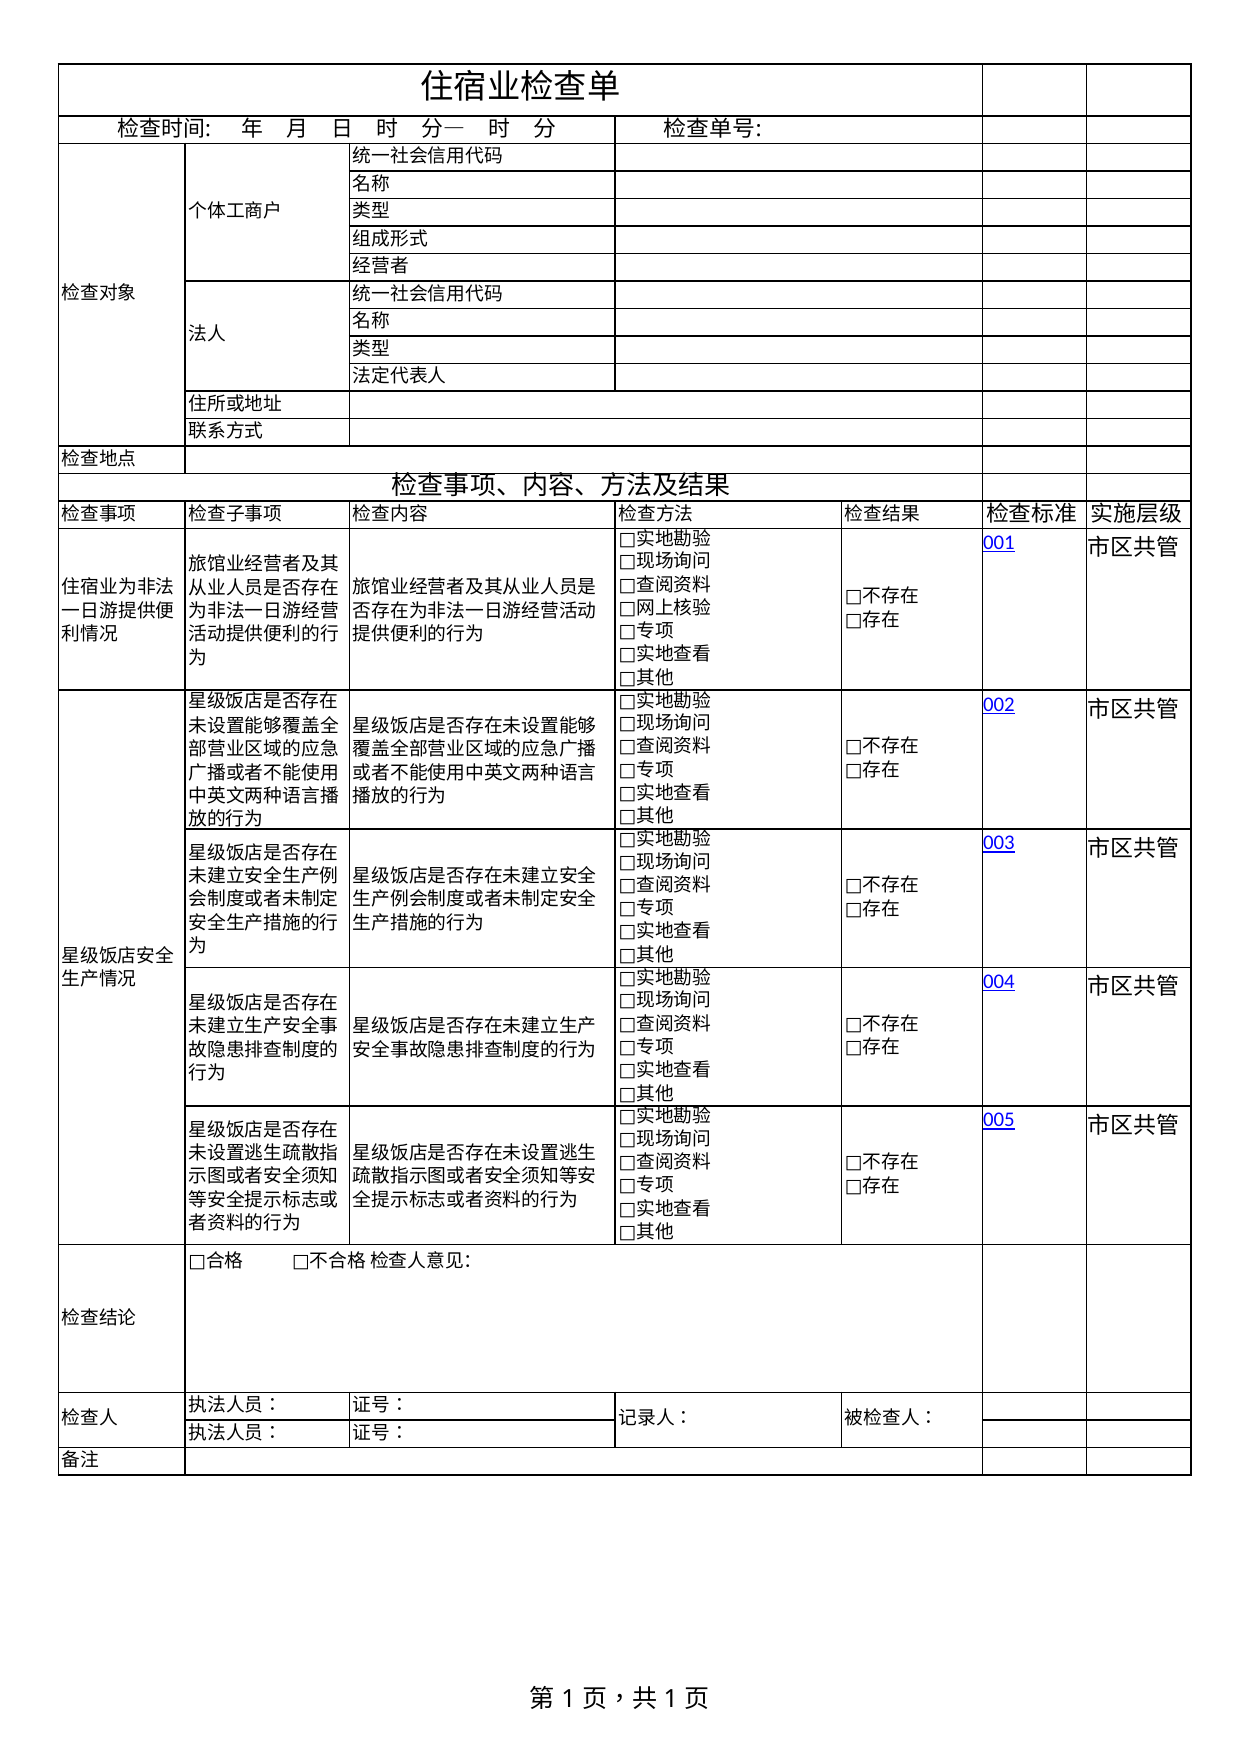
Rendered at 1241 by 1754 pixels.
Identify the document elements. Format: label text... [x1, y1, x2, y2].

table_cell 证号： [350, 1393, 614, 1419]
table_cell 住宿业为非法 一日游提供便 利情况 [59, 529, 184, 689]
table_cell □不存在 □存在 [842, 529, 982, 689]
table_cell [983, 199, 1086, 225]
table_cell 星级饭店是否存在 未设置逃生疏散指 示图或者安全须知 等安全提示标志或 者资料的行为 [186, 1107, 349, 1243]
table_cell 004 [983, 968, 1086, 1105]
table_cell [1087, 364, 1190, 390]
table_cell [983, 474, 1086, 500]
table_cell 002 [983, 691, 1086, 828]
table_cell □不存在 □存在 [842, 691, 982, 828]
table_cell [1087, 254, 1190, 280]
table_cell 001 [983, 529, 1086, 689]
table_cell [983, 364, 1086, 390]
table_cell 旅馆业经营者及其 从业人员是否存在 为非法一日游经营 活动提供便利的行 为 [186, 529, 349, 689]
table_cell 组成形式 [350, 227, 614, 253]
table_cell 星级饭店是否存在未设置逃生 疏散指示图或者安全须知等安 全提示标志或者资料的行为 [350, 1107, 614, 1243]
table_cell [983, 1393, 1086, 1419]
table_cell □不存在 □存在 [842, 1107, 982, 1243]
table_cell 星级饭店是否存在 未建立生产安全事 故隐患排查制度的 行为 [186, 968, 349, 1105]
table_cell 星级饭店是否存在未建立生产 安全事故隐患排查制度的行为 [350, 968, 614, 1105]
table_cell [350, 419, 982, 445]
table_cell [616, 199, 982, 225]
table_cell [1087, 1245, 1190, 1392]
table_cell 检查内容 [350, 502, 614, 528]
table_cell 旅馆业经营者及其从业人员是 否存在为非法一日游经营活动 提供便利的行为 [350, 529, 614, 689]
table_cell 执法人员： [186, 1393, 349, 1419]
table_cell 经营者 [350, 254, 614, 280]
table_cell 名称 [350, 309, 614, 335]
table_cell [186, 1448, 982, 1474]
table_cell [616, 172, 982, 198]
table_cell □实地勘验 □现场询问 □查阅资料 □专项 □实地查看 □其他 [616, 968, 841, 1105]
table_cell [1087, 337, 1190, 363]
table_cell [983, 117, 1086, 143]
table_cell 检查方法 [616, 502, 841, 528]
table_cell 检查子事项 [186, 502, 349, 528]
table_cell 统一社会信用代码 [350, 282, 614, 308]
table_cell [983, 337, 1086, 363]
table_header 住宿业检查单 [59, 65, 982, 115]
table_cell 检查结论 [59, 1245, 184, 1392]
table_header [1087, 65, 1190, 115]
table_cell 类型 [350, 199, 614, 225]
table_cell 检查事项、内容、方法及结果 [59, 474, 982, 500]
table_cell 检查时间: 年 月 日 时 分— 时 分 [59, 117, 614, 143]
table_cell 被检查人： [842, 1393, 982, 1447]
table_cell [616, 227, 982, 253]
table_cell [1087, 227, 1190, 253]
table_cell [1087, 117, 1190, 143]
table_cell [983, 254, 1086, 280]
table_header [983, 65, 1086, 115]
table_cell [186, 447, 982, 473]
table_cell □实地勘验 □现场询问 □查阅资料 □专项 □实地查看 □其他 [616, 691, 841, 828]
table_cell 003 [983, 830, 1086, 966]
table_cell [983, 1245, 1086, 1392]
table_cell 星级饭店是否存在未设置能够 覆盖全部营业区域的应急广播 或者不能使用中英文两种语言 播放的行为 [350, 691, 614, 828]
table_cell □实地勘验 □现场询问 □查阅资料 □专项 □实地查看 □其他 [616, 830, 841, 966]
table_cell [1087, 172, 1190, 198]
table_cell 备注 [59, 1448, 184, 1474]
table_cell 市区共管 [1087, 691, 1190, 828]
table_cell [1087, 309, 1190, 335]
table_cell 检查单号: [616, 117, 982, 143]
table_cell [983, 419, 1086, 445]
table_cell 住所或地址 [186, 392, 349, 418]
table_cell [1087, 1448, 1190, 1474]
table_cell [616, 309, 982, 335]
table_cell 检查人 [59, 1393, 184, 1447]
table_cell [983, 1448, 1086, 1474]
table_cell □合格 □不合格 检查人意见： [186, 1245, 982, 1392]
table_cell [1087, 392, 1190, 418]
table_cell 个体工商户 [186, 144, 349, 280]
table_cell [983, 309, 1086, 335]
table_cell [983, 447, 1086, 473]
table_cell [983, 1421, 1086, 1447]
table_cell [616, 282, 982, 308]
table_cell 检查标准 [983, 502, 1086, 528]
table_cell [1087, 419, 1190, 445]
table_cell 法人 [186, 282, 349, 390]
text 第 1 页，共 1 页 [57, 1681, 1182, 1715]
table_cell 检查对象 [59, 144, 184, 445]
table_cell [983, 227, 1086, 253]
table_cell [616, 337, 982, 363]
table_cell 实施层级 [1087, 502, 1190, 528]
table_cell □不存在 □存在 [842, 830, 982, 966]
table_cell 证号： [350, 1421, 614, 1447]
table_cell [1087, 1421, 1190, 1447]
table_cell 联系方式 [186, 419, 349, 445]
table_cell 星级饭店是否存在 未建立安全生产例 会制度或者未制定 安全生产措施的行 为 [186, 830, 349, 966]
table_cell [983, 392, 1086, 418]
table_cell 名称 [350, 172, 614, 198]
table_cell [616, 254, 982, 280]
table_cell [1087, 199, 1190, 225]
table_cell 记录人： [616, 1393, 841, 1447]
table_cell 统一社会信用代码 [350, 144, 614, 170]
table_cell □实地勘验 □现场询问 □查阅资料 □专项 □实地查看 □其他 [616, 1107, 841, 1243]
table_cell [983, 172, 1086, 198]
table_cell 执法人员： [186, 1421, 349, 1447]
table_cell [983, 144, 1086, 170]
table_cell [1087, 144, 1190, 170]
table_cell [983, 282, 1086, 308]
table_cell [1087, 474, 1190, 500]
table_cell □不存在 □存在 [842, 968, 982, 1105]
table_cell 星级饭店是否存在未建立安全 生产例会制度或者未制定安全 生产措施的行为 [350, 830, 614, 966]
table_cell □实地勘验 □现场询问 □查阅资料 □网上核验 □专项 □实地查看 □其他 [616, 529, 841, 689]
table_cell [1087, 447, 1190, 473]
table_cell 星级饭店是否存在 未设置能够覆盖全 部营业区域的应急 广播或者不能使用 中英文两种语言播 放的行为 [186, 691, 349, 828]
table_cell [1087, 1393, 1190, 1419]
table_cell 市区共管 [1087, 1107, 1190, 1243]
table_cell 法定代表人 [350, 364, 614, 390]
table_cell 市区共管 [1087, 529, 1190, 689]
table_cell 检查结果 [842, 502, 982, 528]
table_cell [350, 392, 982, 418]
table_cell [616, 144, 982, 170]
table_cell [616, 364, 982, 390]
table_cell 类型 [350, 337, 614, 363]
table_cell 检查地点 [59, 447, 184, 473]
table_cell [1087, 282, 1190, 308]
table_cell 005 [983, 1107, 1086, 1243]
table_cell 市区共管 [1087, 830, 1190, 966]
table_cell 市区共管 [1087, 968, 1190, 1105]
table_cell 检查事项 [59, 502, 184, 528]
table_cell 星级饭店安全 生产情况 [59, 691, 184, 1243]
